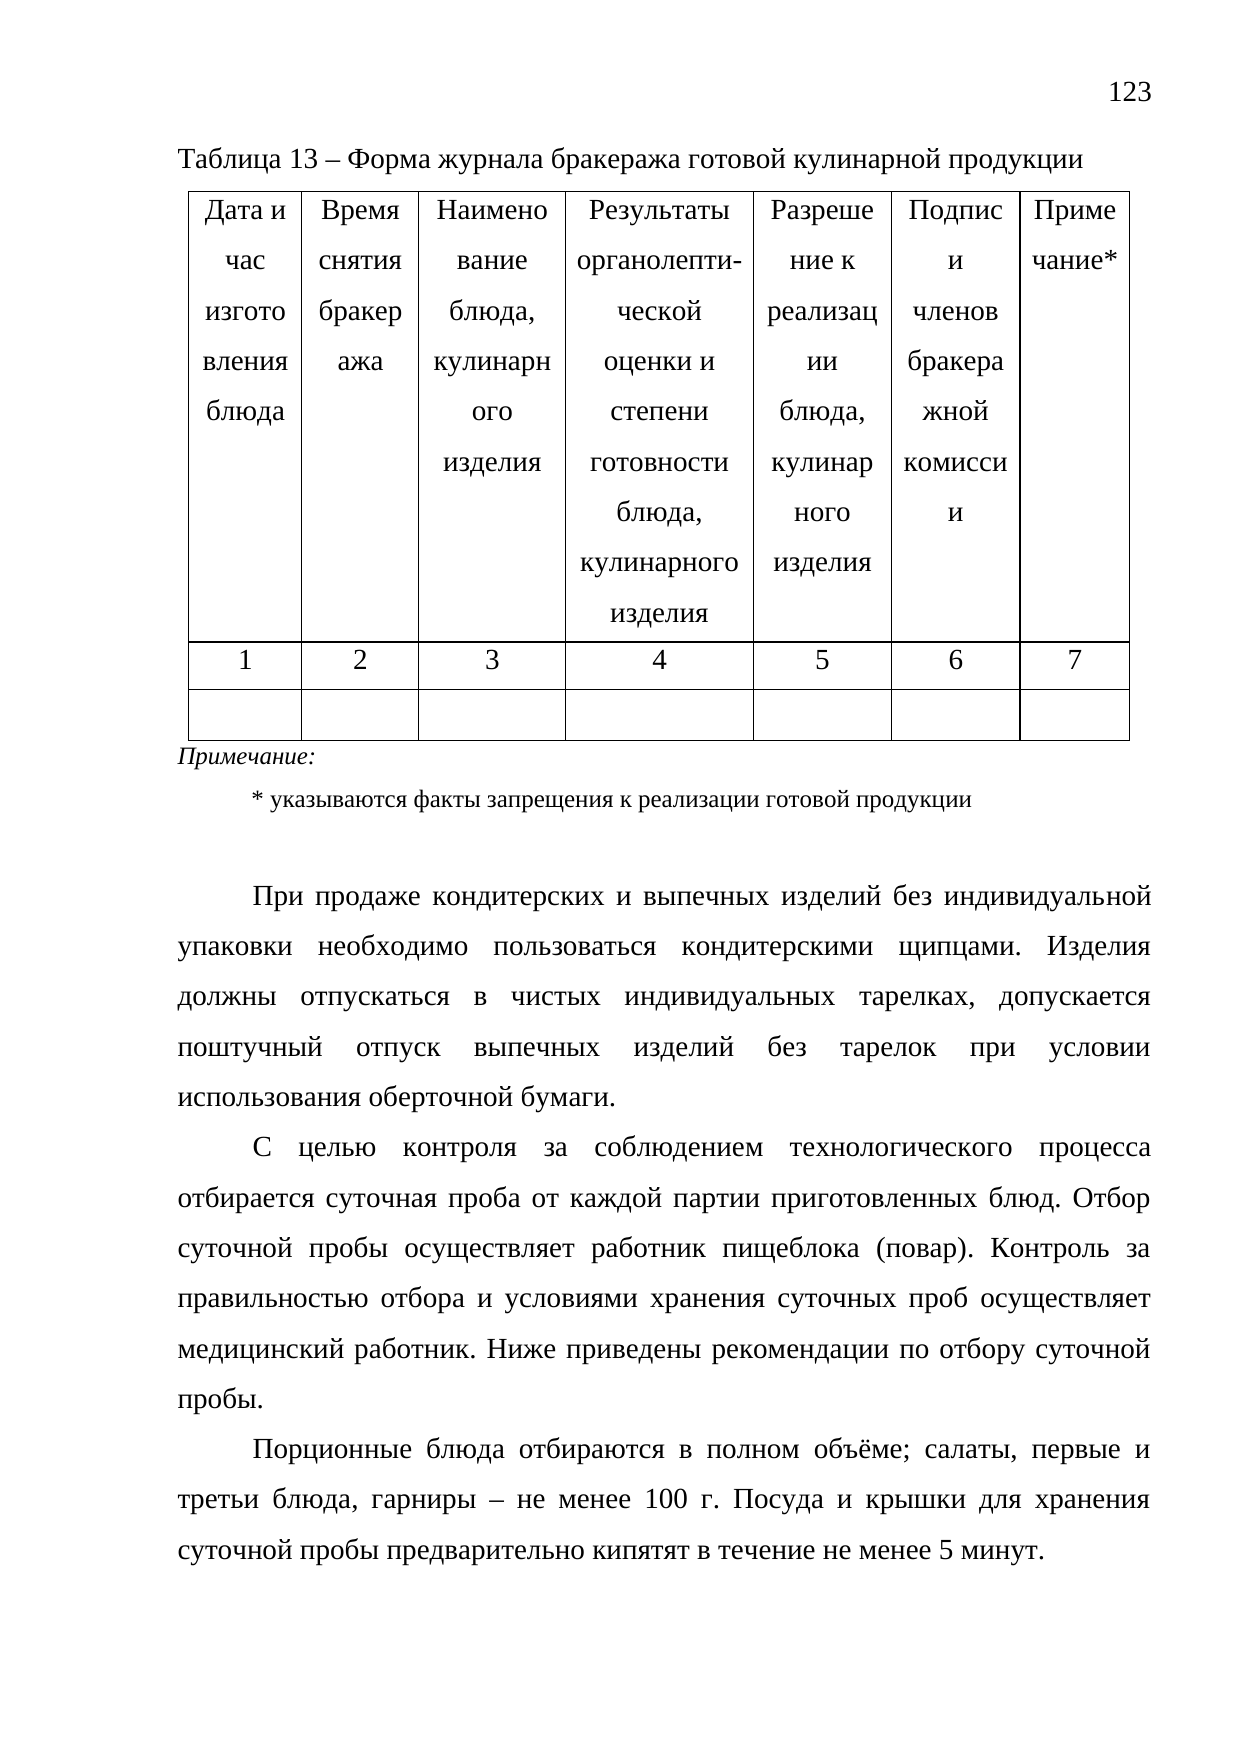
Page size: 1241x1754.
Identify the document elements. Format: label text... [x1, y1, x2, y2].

table_header Примечание* [1021, 192, 1129, 641]
table_cell 6 [892, 643, 1019, 689]
table_header Дата и час изготовления блюда [189, 192, 301, 641]
table_cell [892, 690, 1019, 740]
table_cell 3 [419, 643, 565, 689]
table_header Подписи членов бракеражной комиссии [892, 192, 1019, 641]
table_header Время снятия бракеража [302, 192, 418, 641]
text Порционные блюда отбираются в полном объёме; салаты, первые и третьи блюда, гарниры – не менее . Посуда и крышки для хранения суточной пробы предварительно кипятят в течение не менее 5 минут. [177, 1431, 1152, 1566]
text Примечание: [177, 741, 1152, 770]
text * указываются факты запрещения к реализации готовой продукции [177, 784, 1152, 813]
table_header Разрешение к реализации блюда, кулинарного изделия [754, 192, 891, 641]
text Таблица 13 – Форма журнала бракеража готовой кулинарной продукции [177, 141, 1152, 174]
table_cell 1 [189, 643, 301, 689]
table_cell 5 [754, 643, 891, 689]
table_cell [754, 690, 891, 740]
table_cell [566, 690, 753, 740]
table_cell [419, 690, 565, 740]
table_cell 4 [566, 643, 753, 689]
table_cell [302, 690, 418, 740]
table_cell [1021, 690, 1129, 740]
text С целью контроля за соблюдением технологического процесса отбирается суточная проба от каждой партии приготовленных блюд. Отбор суточной пробы осуществляет работник пищеблока (повар). Контроль за правильностью отбора и условиями хранения суточных проб осуществляет медицинский работник. Ниже приведены рекомендации по отбору суточной пробы. [177, 1129, 1152, 1414]
text При продаже кондитерских и выпечных изделий без индивидуальной упаковки необходимо пользоваться кондитерскими щипцами. Изделия должны отпускаться в чистых индивидуальных тарелках, допускается поштучный отпуск выпечных изделий без тарелок при условии использования оберточной бумаги. [177, 878, 1152, 1113]
table_header Наименование блюда, кулинарного изделия [419, 192, 565, 641]
table_header Результаты органолептической оценки и степени готовности блюда, кулинарного изделия [566, 192, 753, 641]
table_cell 7 [1021, 643, 1129, 689]
table_cell 2 [302, 643, 418, 689]
table_cell [189, 690, 301, 740]
